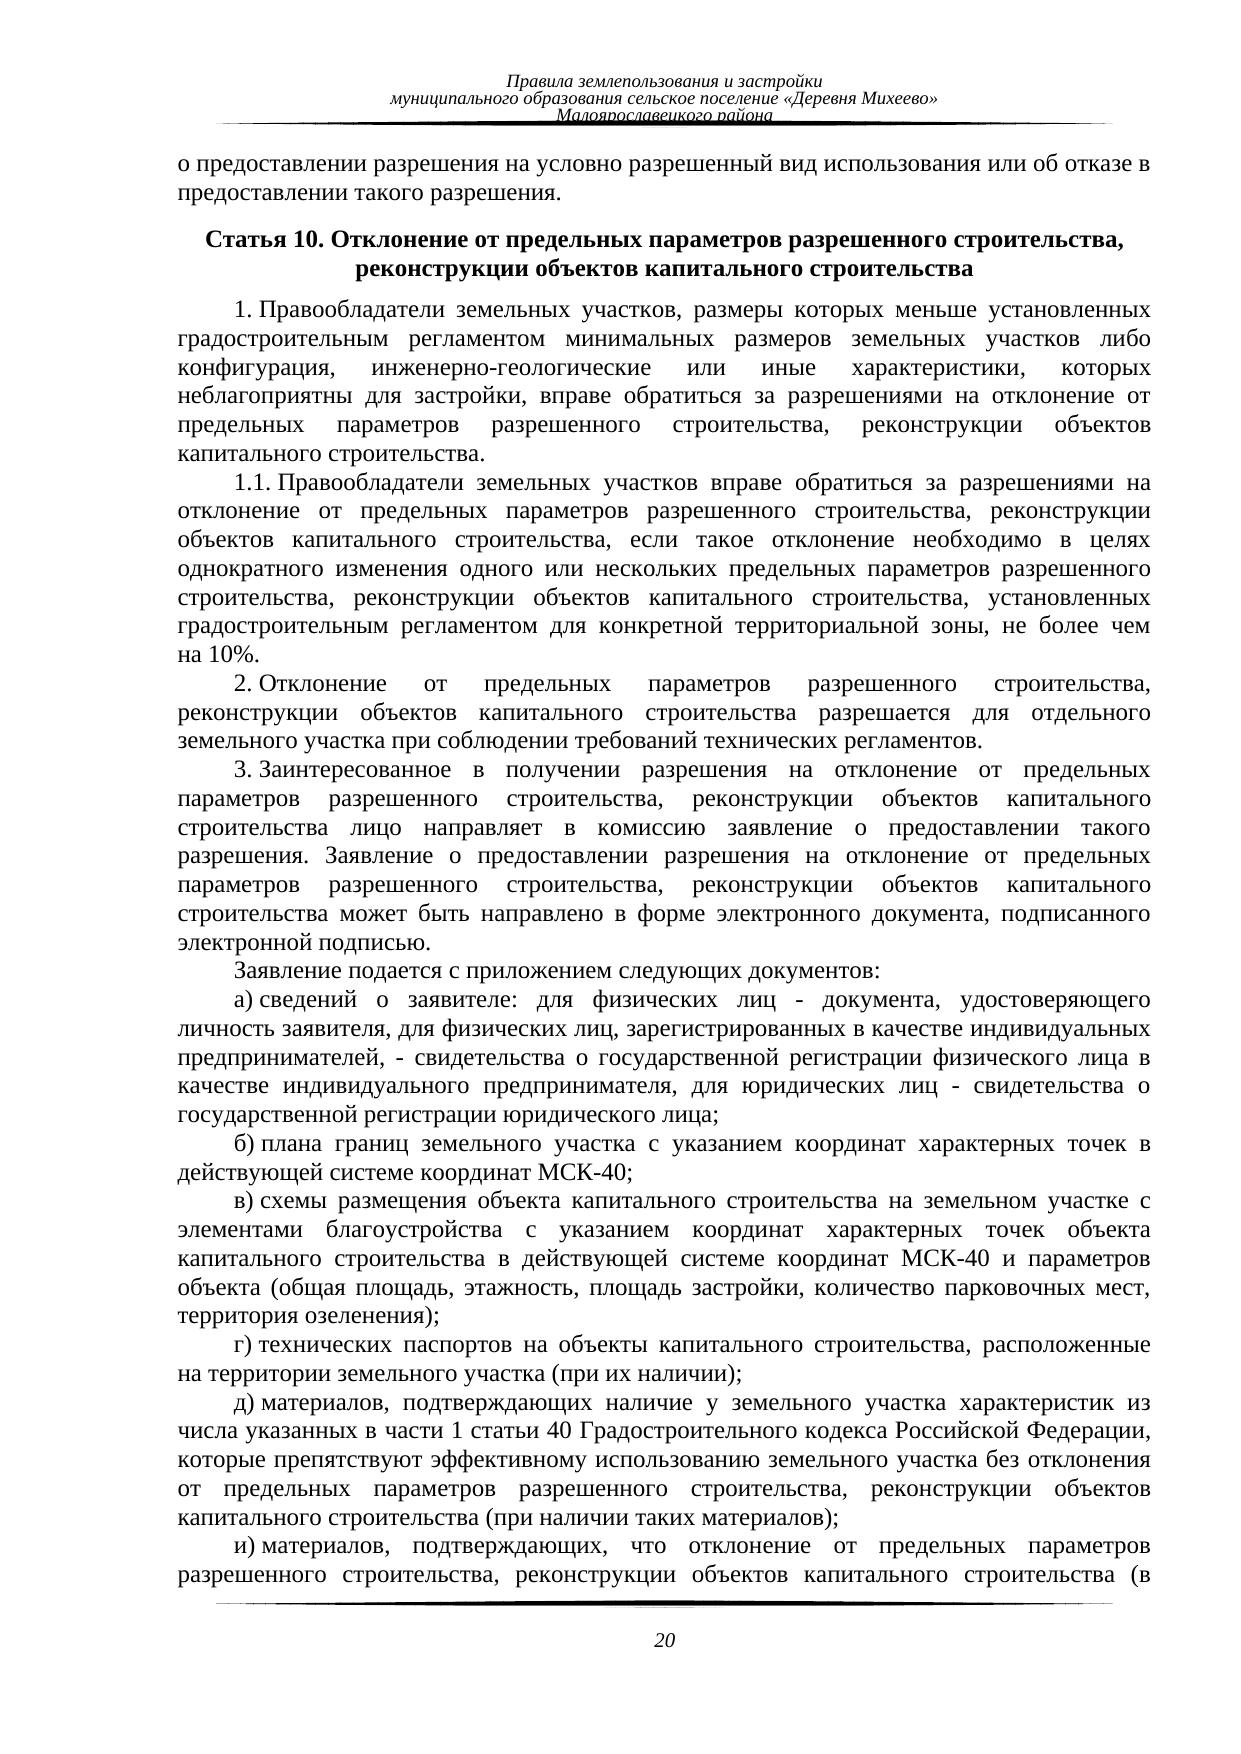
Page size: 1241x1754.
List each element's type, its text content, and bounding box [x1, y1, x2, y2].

text Заявление подается с приложением следующих документов: [177, 955, 1152, 984]
text а) сведений о заявителе: для физических лиц - документа, удостоверяющего личность заявителя, для физических лиц, зарегистрированных в качестве индивидуальных предпринимателей, - свидетельства о государственной регистрации физического лица в качестве индивидуального предпринимателя, для юридических лиц - свидетельства о государственной регистрации юридического лица; [177, 984, 1152, 1128]
picture [215, 1600, 1113, 1608]
text б) плана границ земельного участка с указанием координат характерных точек в действующей системе координат МСК-40; [177, 1128, 1152, 1185]
picture [215, 119, 1113, 128]
text 2. Отклонение от предельных параметров разрешенного строительства, реконструкции объектов капитального строительства разрешается для отдельного земельного участка при соблюдении требований технических регламентов. [177, 668, 1152, 754]
text г) технических паспортов на объекты капитального строительства, расположенные на территории земельного участка (при их наличии); [177, 1329, 1152, 1387]
text 3. Заинтересованное в получении разрешения на отклонение от предельных параметров разрешенного строительства, реконструкции объектов капитального строительства лицо направляет в комиссию заявление о предоставлении такого разрешения. Заявление о предоставлении разрешения на отклонение от предельных параметров разрешенного строительства, реконструкции объектов капитального строительства может быть направлено в форме электронного документа, подписанного электронной подписью. [177, 754, 1152, 955]
text в) схемы размещения объекта капитального строительства на земельном участке с элементами благоустройства с указанием координат характерных точек объекта капитального строительства в действующей системе координат МСК-40 и параметров объекта (общая площадь, этажность, площадь застройки, количество парковочных мест, территория озеленения); [177, 1185, 1152, 1329]
text д) материалов, подтверждающих наличие у земельного участка характеристик из числа указанных в части 1 статьи 40 Градостроительного кодекса Российской Федерации, которые препятствуют эффективному использованию земельного участка без отклонения от предельных параметров разрешенного строительства, реконструкции объектов капитального строительства (при наличии таких материалов); [177, 1387, 1152, 1530]
text 1.1. Правообладатели земельных участков вправе обратиться за разрешениями на отклонение от предельных параметров разрешенного строительства, реконструкции объектов капитального строительства, если такое отклонение необходимо в целях однократного изменения одного или нескольких предельных параметров разрешенного строительства, реконструкции объектов капитального строительства, установленных градостроительным регламентом для конкретной территориальной зоны, не более чем на 10%. [177, 467, 1152, 668]
subtitle Статья 10. Отклонение от предельных параметров разрешенного строительства, реконструкции объектов капитального строительства [177, 224, 1152, 282]
text 1. Правообладатели земельных участков, размеры которых меньше установленных градостроительным регламентом минимальных размеров земельных участков либо конфигурация, инженерно-геологические или иные характеристики, которых неблагоприятны для застройки, вправе обратиться за разрешениями на отклонение от предельных параметров разрешенного строительства, реконструкции объектов капитального строительства. [177, 294, 1152, 467]
